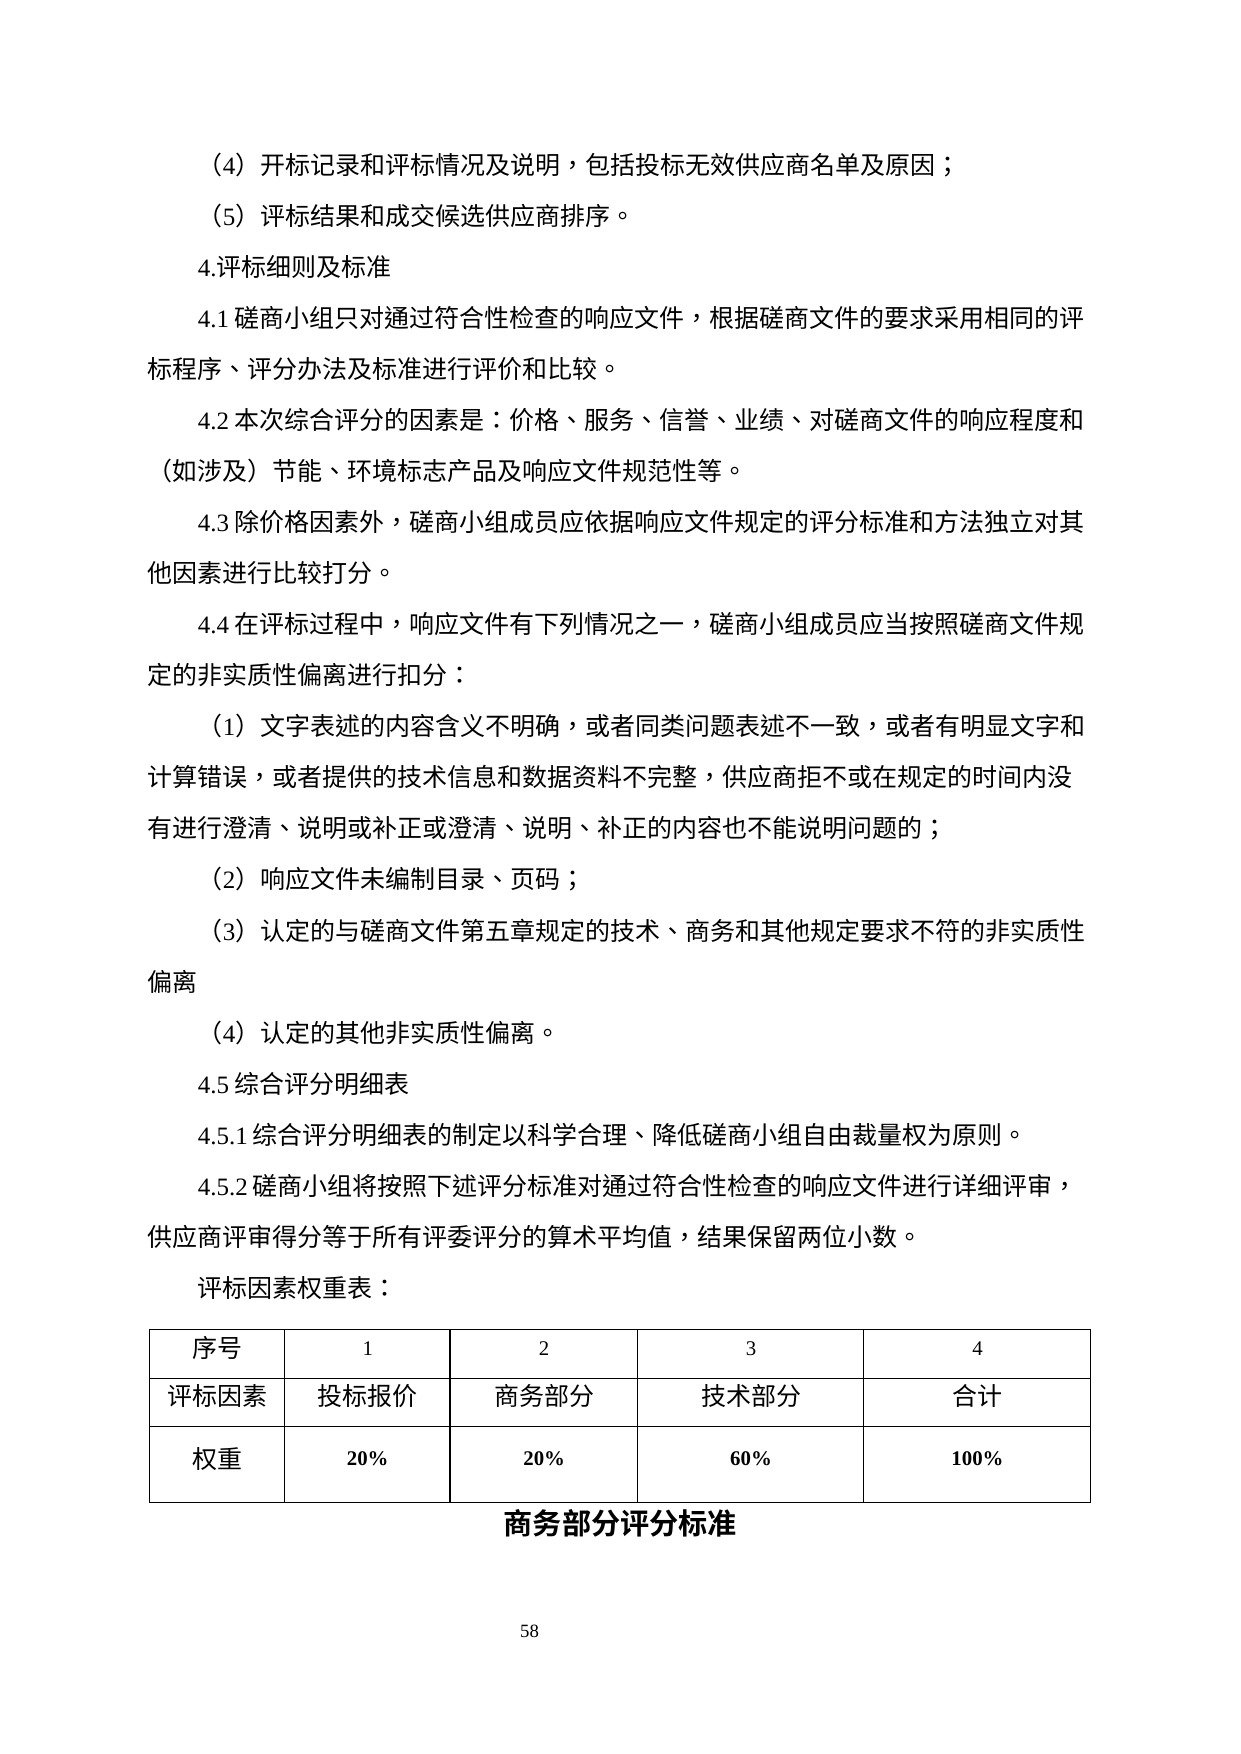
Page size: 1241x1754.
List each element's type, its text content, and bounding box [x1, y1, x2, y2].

table_cell 20% [285, 1427, 449, 1502]
table_header 1 [285, 1330, 449, 1377]
table_cell 评标因素 [150, 1379, 284, 1426]
table_header 3 [638, 1330, 863, 1377]
text （1）文字表述的内容含义不明确，或者同类问题表述不一致，或者有明显文字和计算错误，或者提供的技术信息和数据资料不完整，供应商拒不或在规定的时间内没有进行澄清、说明或补正或澄清、说明、补正的内容也不能说明问题的； [148, 709, 1093, 845]
table_header 2 [451, 1330, 637, 1377]
table_header 序号 [150, 1330, 284, 1377]
table_header 4 [864, 1330, 1090, 1377]
text （3）认定的与磋商文件第五章规定的技术、商务和其他规定要求不符的非实质性偏离 [148, 913, 1093, 998]
table_cell 技术部分 [638, 1379, 863, 1426]
table_cell 权重 [150, 1427, 284, 1502]
text 4.3除价格因素外，磋商小组成员应依据响应文件规定的评分标准和方法独立对其他因素进行比较打分。 [148, 505, 1093, 590]
text （2）响应文件未编制目录、页码； [148, 862, 1093, 896]
table_cell 60% [638, 1427, 863, 1502]
table_cell 20% [451, 1427, 637, 1502]
text 商务部分评分标准 [148, 1503, 1093, 1543]
table_cell 商务部分 [451, 1379, 637, 1426]
text 4.5综合评分明细表 [148, 1066, 1093, 1100]
text 4.5.1综合评分明细表的制定以科学合理、降低磋商小组自由裁量权为原则。 [148, 1117, 1093, 1151]
table_cell 合计 [864, 1379, 1090, 1426]
text 4.4在评标过程中，响应文件有下列情况之一，磋商小组成员应当按照磋商文件规定的非实质性偏离进行扣分： [148, 607, 1093, 692]
table_cell 100% [864, 1427, 1090, 1502]
text 4.1磋商小组只对通过符合性检查的响应文件，根据磋商文件的要求采用相同的评标程序、评分办法及标准进行评价和比较。 [148, 301, 1093, 386]
table_cell 投标报价 [285, 1379, 449, 1426]
text 4.评标细则及标准 [148, 250, 1093, 284]
text 4.2本次综合评分的因素是：价格、服务、信誉、业绩、对磋商文件的响应程度和（如涉及）节能、环境标志产品及响应文件规范性等。 [148, 403, 1093, 488]
text （4）开标记录和评标情况及说明，包括投标无效供应商名单及原因； [148, 148, 1093, 182]
text 评标因素权重表： [148, 1271, 1093, 1304]
text （5）评标结果和成交候选供应商排序。 [148, 199, 1093, 233]
text 4.5.2磋商小组将按照下述评分标准对通过符合性检查的响应文件进行详细评审，供应商评审得分等于所有评委评分的算术平均值，结果保留两位小数。 [148, 1168, 1093, 1253]
text （4）认定的其他非实质性偏离。 [148, 1015, 1093, 1049]
